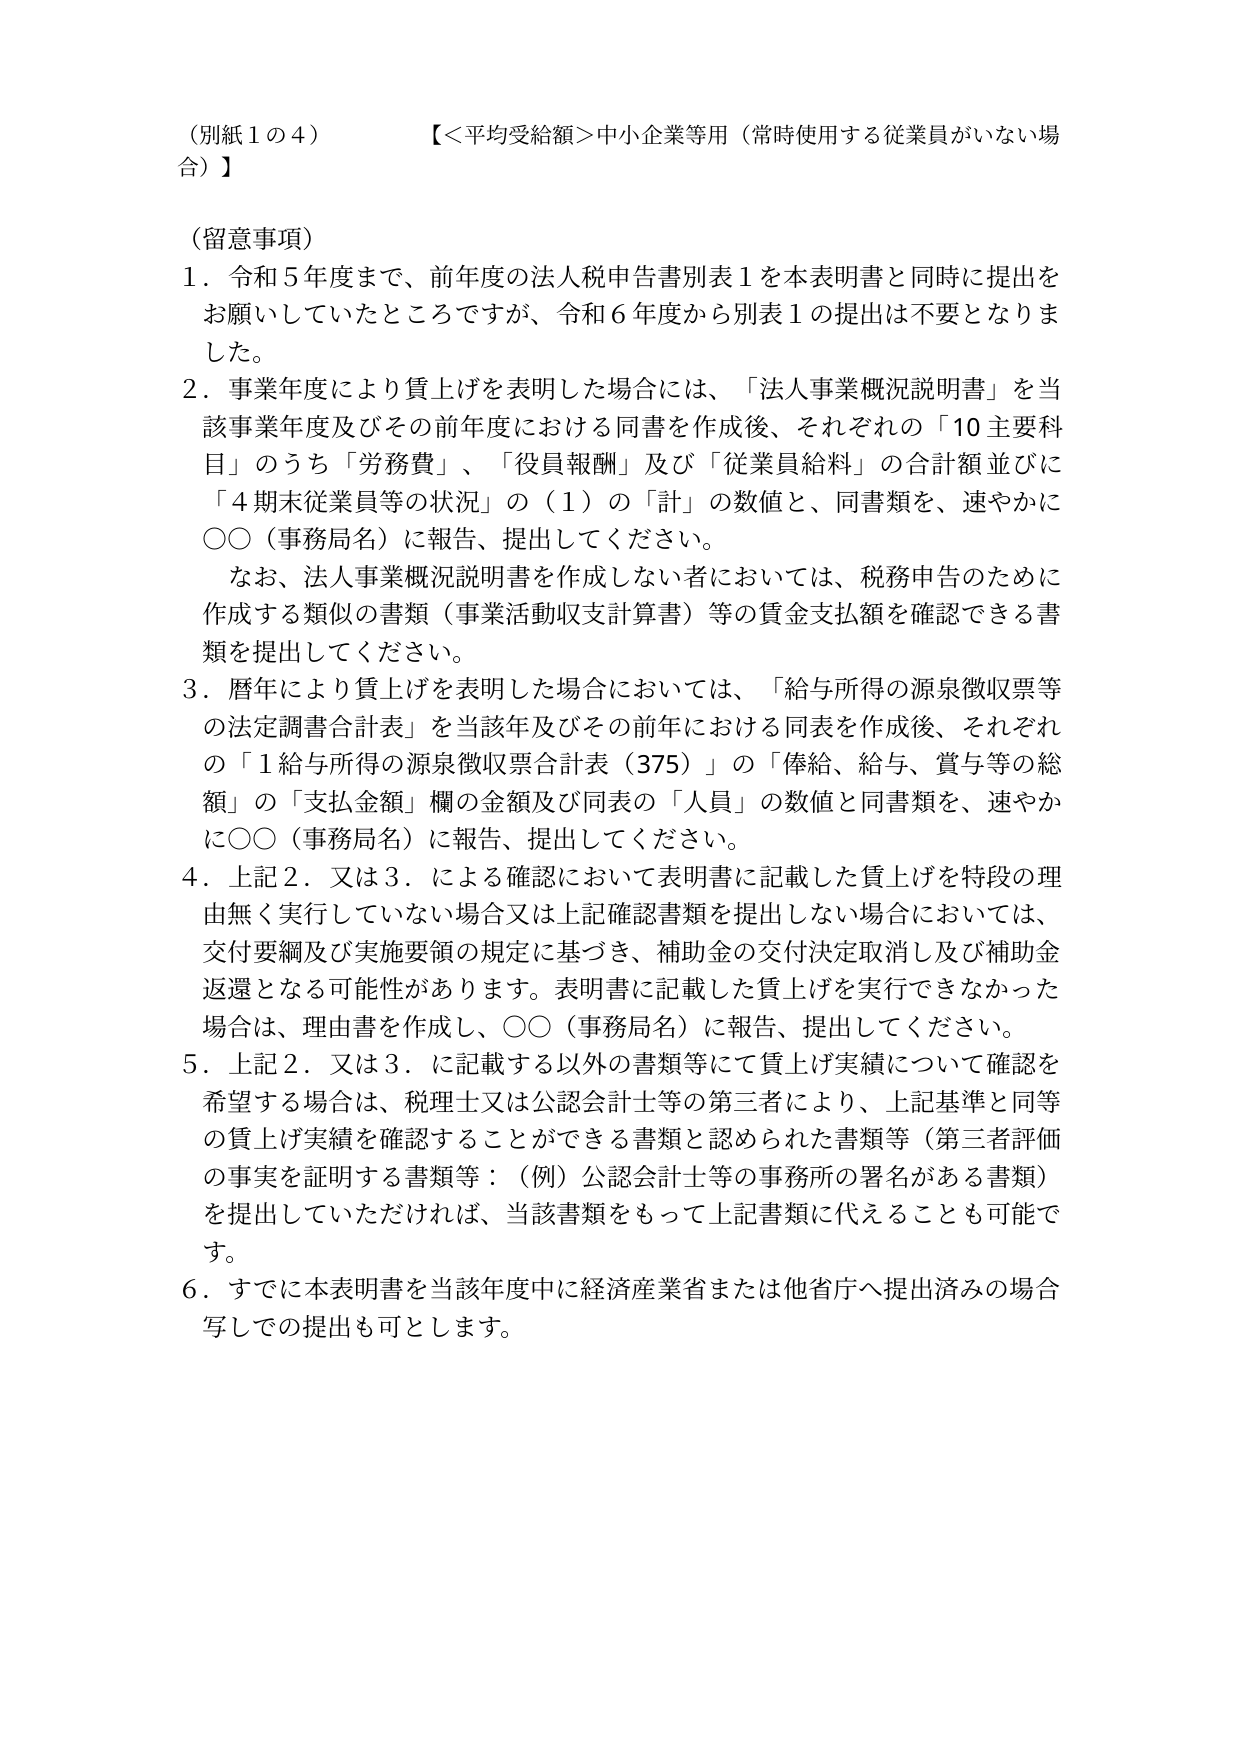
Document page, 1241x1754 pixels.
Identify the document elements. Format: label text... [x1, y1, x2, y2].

text ５．上記２．又は３．に記載する以外の書類等にて賃上げ実績について確認を希望する場合は、税理士又は公認会計士等の第三者により、上記基準と同等の賃上げ実績を確認することができる書類と認められた書類等（第三者評価の事実を証明する書類等：（例）公認会計士等の事務所の署名がある書類）を提出していただければ、当該書類をもって上記書類に代えることも可能です。 [177, 1044, 1063, 1269]
text なお、法人事業概況説明書を作成しない者においては、税務申告のために作成する類似の書類（事業活動収支計算書）等の賃金支払額を確認できる書類を提出してください。 [177, 556, 1063, 669]
text ３．暦年により賃上げを表明した場合においては、「給与所得の源泉徴収票等の法定調書合計表」を当該年及びその前年における同表を作成後、それぞれの「１給与所得の源泉徴収票合計表（375）」の「俸給、給与、賞与等の総額」の「支払金額」欄の金額及び同表の「人員」の数値と同書類を、速やかに○○（事務局名）に報告、提出してください。 [177, 669, 1063, 856]
text ６．すでに本表明書を当該年度中に経済産業省または他省庁へ提出済みの場合、写しでの提出も可とします。 [177, 1269, 1063, 1344]
text （留意事項） [177, 219, 1063, 256]
text １．令和５年度まで、前年度の法人税申告書別表１を本表明書と同時に提出をお願いしていたところですが、令和６年度から別表１の提出は不要となりました。 [177, 256, 1063, 369]
text ２．事業年度により賃上げを表明した場合には、「法人事業概況説明書」を当該事業年度及びその前年度における同書を作成後、それぞれの「10主要科目」のうち「労務費」、「役員報酬」及び「従業員給料」の合計額並びに「４期末従業員等の状況」の（１）の「計」の数値と、同書類を、速やかに○○（事務局名）に報告、提出してください。 [177, 369, 1063, 556]
text ４．上記２．又は３．による確認において表明書に記載した賃上げを特段の理由無く実行していない場合又は上記確認書類を提出しない場合においては、交付要綱及び実施要領の規定に基づき、補助金の交付決定取消し及び補助金返還となる可能性があります。表明書に記載した賃上げを実行できなかった場合は、理由書を作成し、○○（事務局名）に報告、提出してください。 [177, 856, 1063, 1044]
